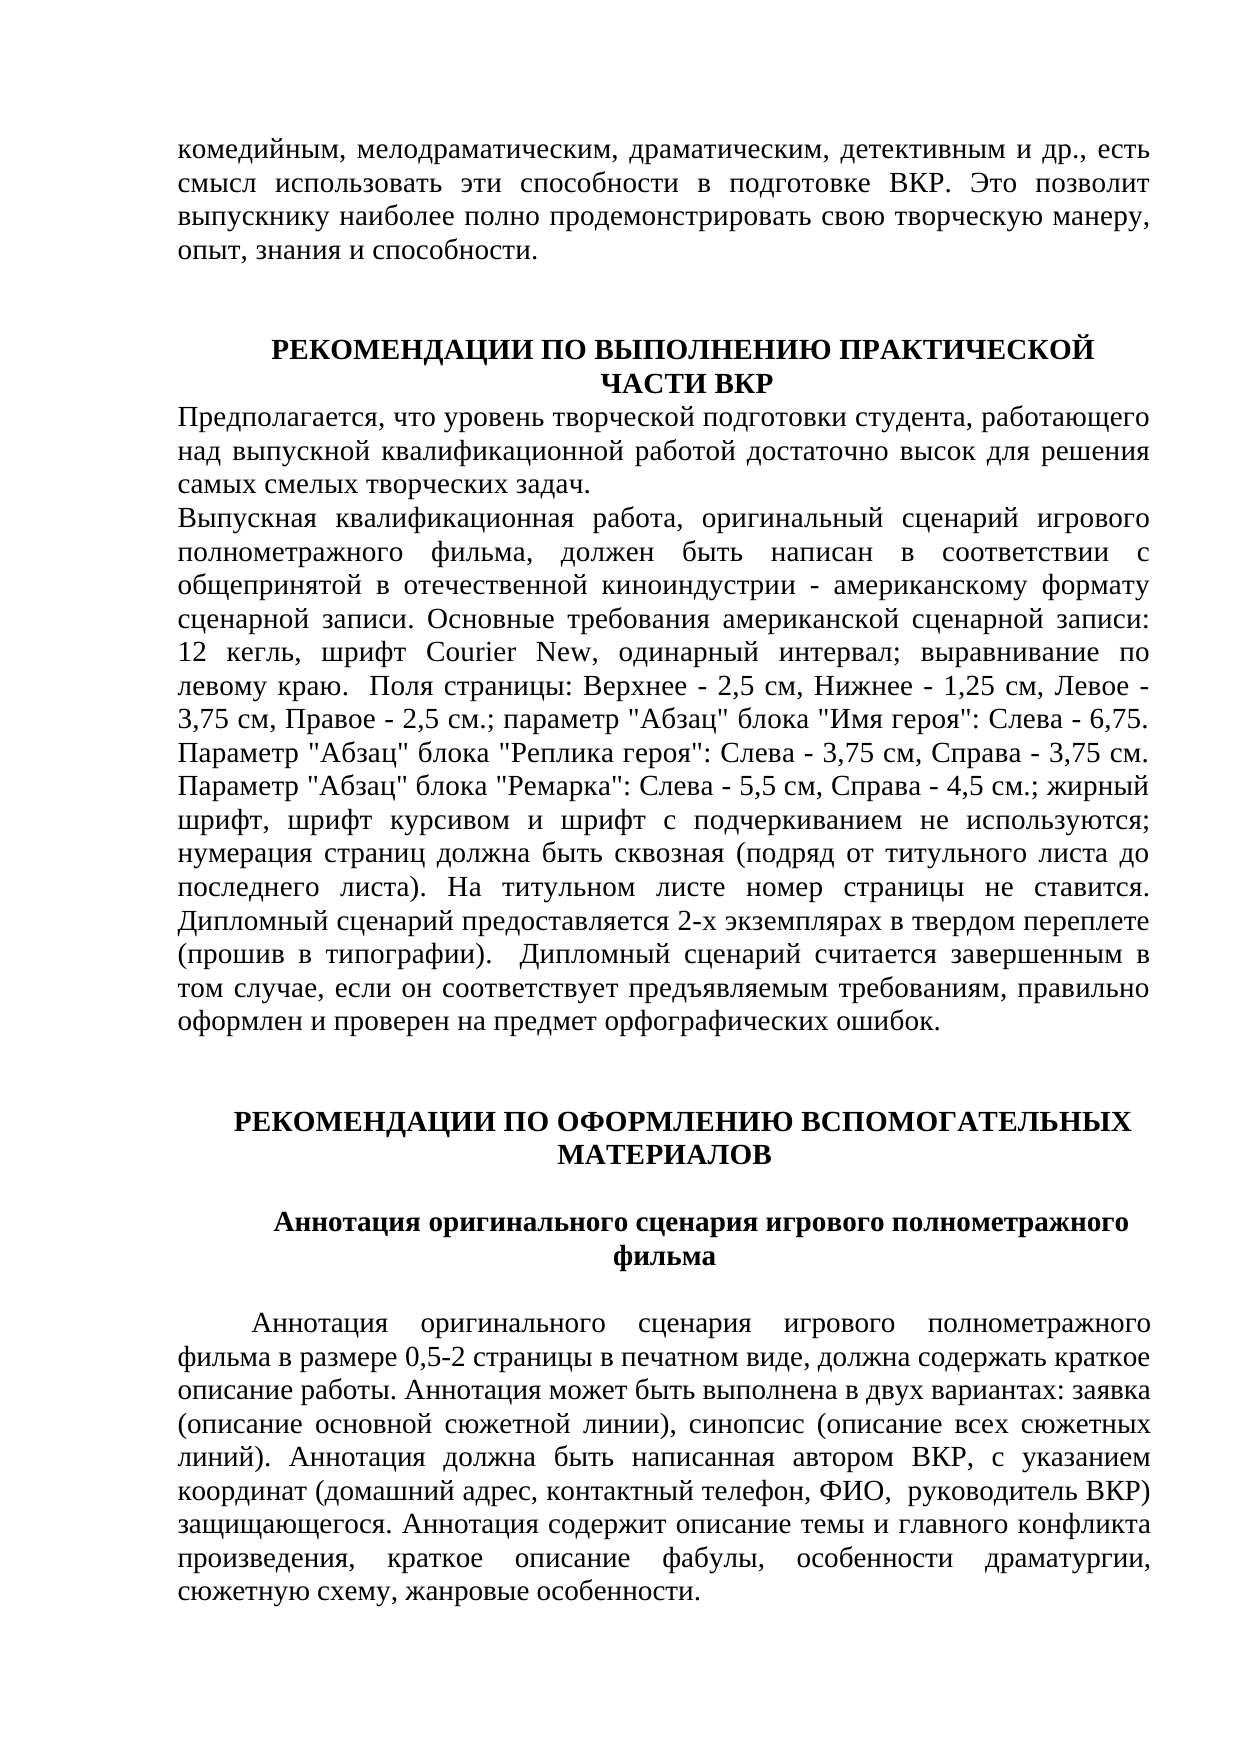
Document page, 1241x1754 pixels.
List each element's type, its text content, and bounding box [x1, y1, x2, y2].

text РЕКОМЕНДАЦИИ ПО ВЫПОЛНЕНИЮ ПРАКТИЧЕСКОЙ [177, 332, 1152, 366]
text ЧАСТИ ВКР [177, 366, 1152, 399]
text Предполагается, что уровень творческой подготовки студента, работающего над выпускной квалификационной работой достаточно высок для решения самых смелых творческих задач. [177, 399, 1152, 500]
text Аннотация оригинального сценария игрового полнометражного фильма [177, 1204, 1152, 1272]
text Аннотация оригинального сценария игрового полнометражного фильма в размере 0,5-2 страницы в печатном виде, должна содержать краткое описание работы. Аннотация может быть выполнена в двух вариантах: заявка (описание основной сюжетной линии), синопсис (описание всех сюжетных линий). Аннотация должна быть написанная автором ВКР, с указанием координат (домашний адрес, контактный телефон, ФИО, руководитель ВКР) защищающегося. Аннотация содержит описание темы и главного конфликта произведения, краткое описание фабулы, особенности драматургии, сюжетную схему, жанровые особенности. [177, 1305, 1152, 1607]
text Выпускная квалификационная работа, оригинальный сценарий игрового полнометражного фильма, должен быть написан в соответствии с общепринятой в отечественной киноиндустрии - американскому формату сценарной записи. Основные требования американской сценарной записи: 12 кегль, шрифт Courier New, одинарный интервал; выравнивание по левому краю. Поля страницы: Верхнее - 2,5 см, Нижнее - 1,25 см, Левое - 3,75 см, Правое - 2,5 см.; параметр "Абзац" блока "Имя героя": Слева - 6,75. Параметр "Абзац" блока "Реплика героя": Слева - 3,75 см, Справа - 3,75 см. Параметр "Абзац" блока "Ремарка": Слева - 5,5 см, Справа - 4,5 см.; жирный шрифт, шрифт курсивом и шрифт с подчеркиванием не используются; нумерация страниц должна быть сквозная (подряд от титульного листа до последнего листа). На титульном листе номер страницы не ставится. Дипломный сценарий предоставляется 2-х экземплярах в твердом переплете (прошив в типографии). Дипломный сценарий считается завершенным в том случае, если он соответствует предъявляемым требованиям, правильно оформлен и проверен на предмет орфографических ошибок. [177, 500, 1152, 1037]
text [177, 131, 1152, 265]
text РЕКОМЕНДАЦИИ ПО ОФОРМЛЕНИЮ ВСПОМОГАТЕЛЬНЫХ МАТЕРИАЛОВ [177, 1104, 1152, 1171]
